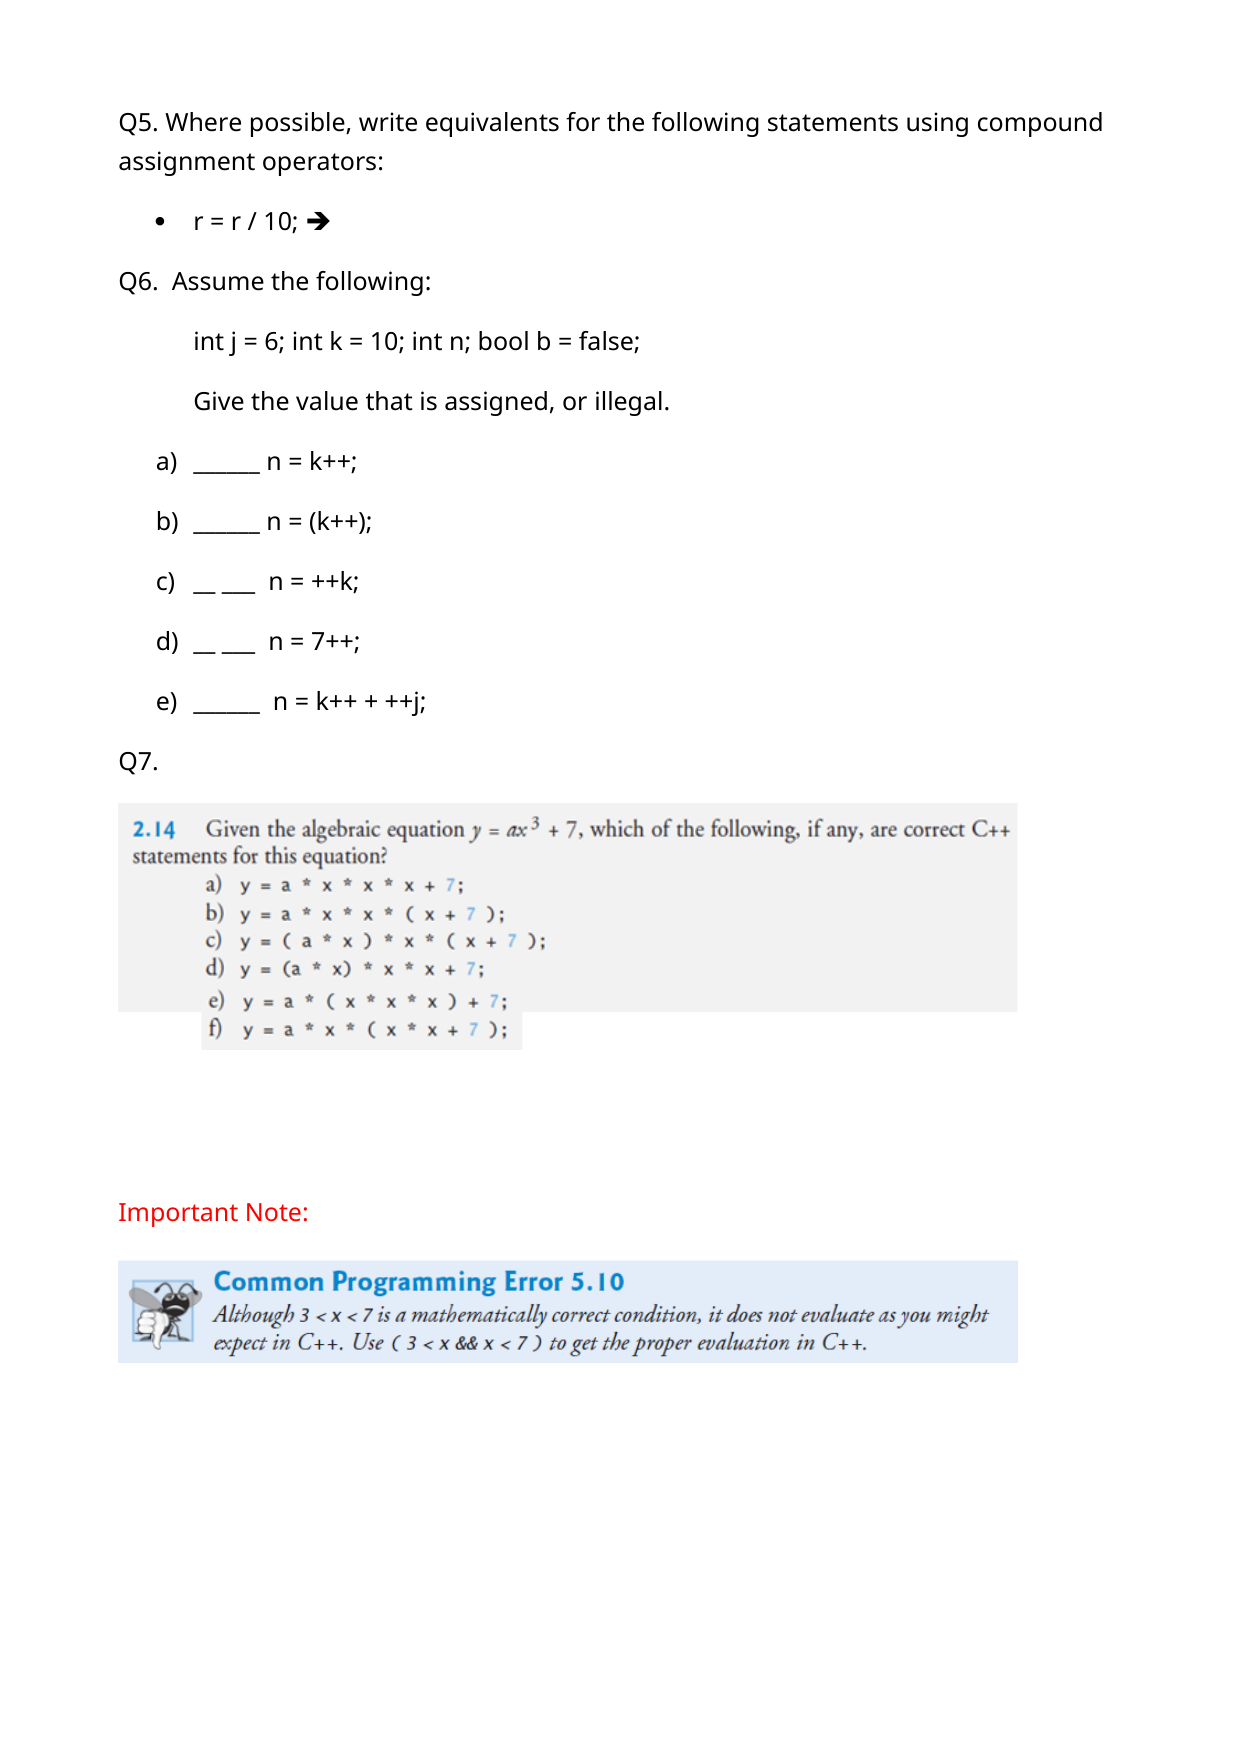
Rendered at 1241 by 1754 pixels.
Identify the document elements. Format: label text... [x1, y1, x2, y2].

text Q7. [118, 743, 1152, 778]
picture [118, 803, 1019, 1050]
text int j = 6; int k = 10; int n; bool b = false; [193, 323, 1152, 358]
picture [118, 1254, 1019, 1363]
list __ ___ n = 7++; [156, 623, 1152, 658]
text Important Note: [118, 1194, 1152, 1229]
text Q6. Assume the following: [118, 263, 1152, 298]
list ______ n = k++; [156, 443, 1152, 478]
text Q5. Where possible, write equivalents for the following statements using compound assignment operators: [118, 104, 1152, 178]
list ______ n = k++ + ++j; [156, 683, 1152, 718]
list ______ n = (k++); [156, 503, 1152, 538]
list r = r / 10; [156, 203, 1152, 238]
list __ ___ n = ++k; [156, 563, 1152, 598]
text Give the value that is assigned, or illegal. [193, 383, 1152, 418]
